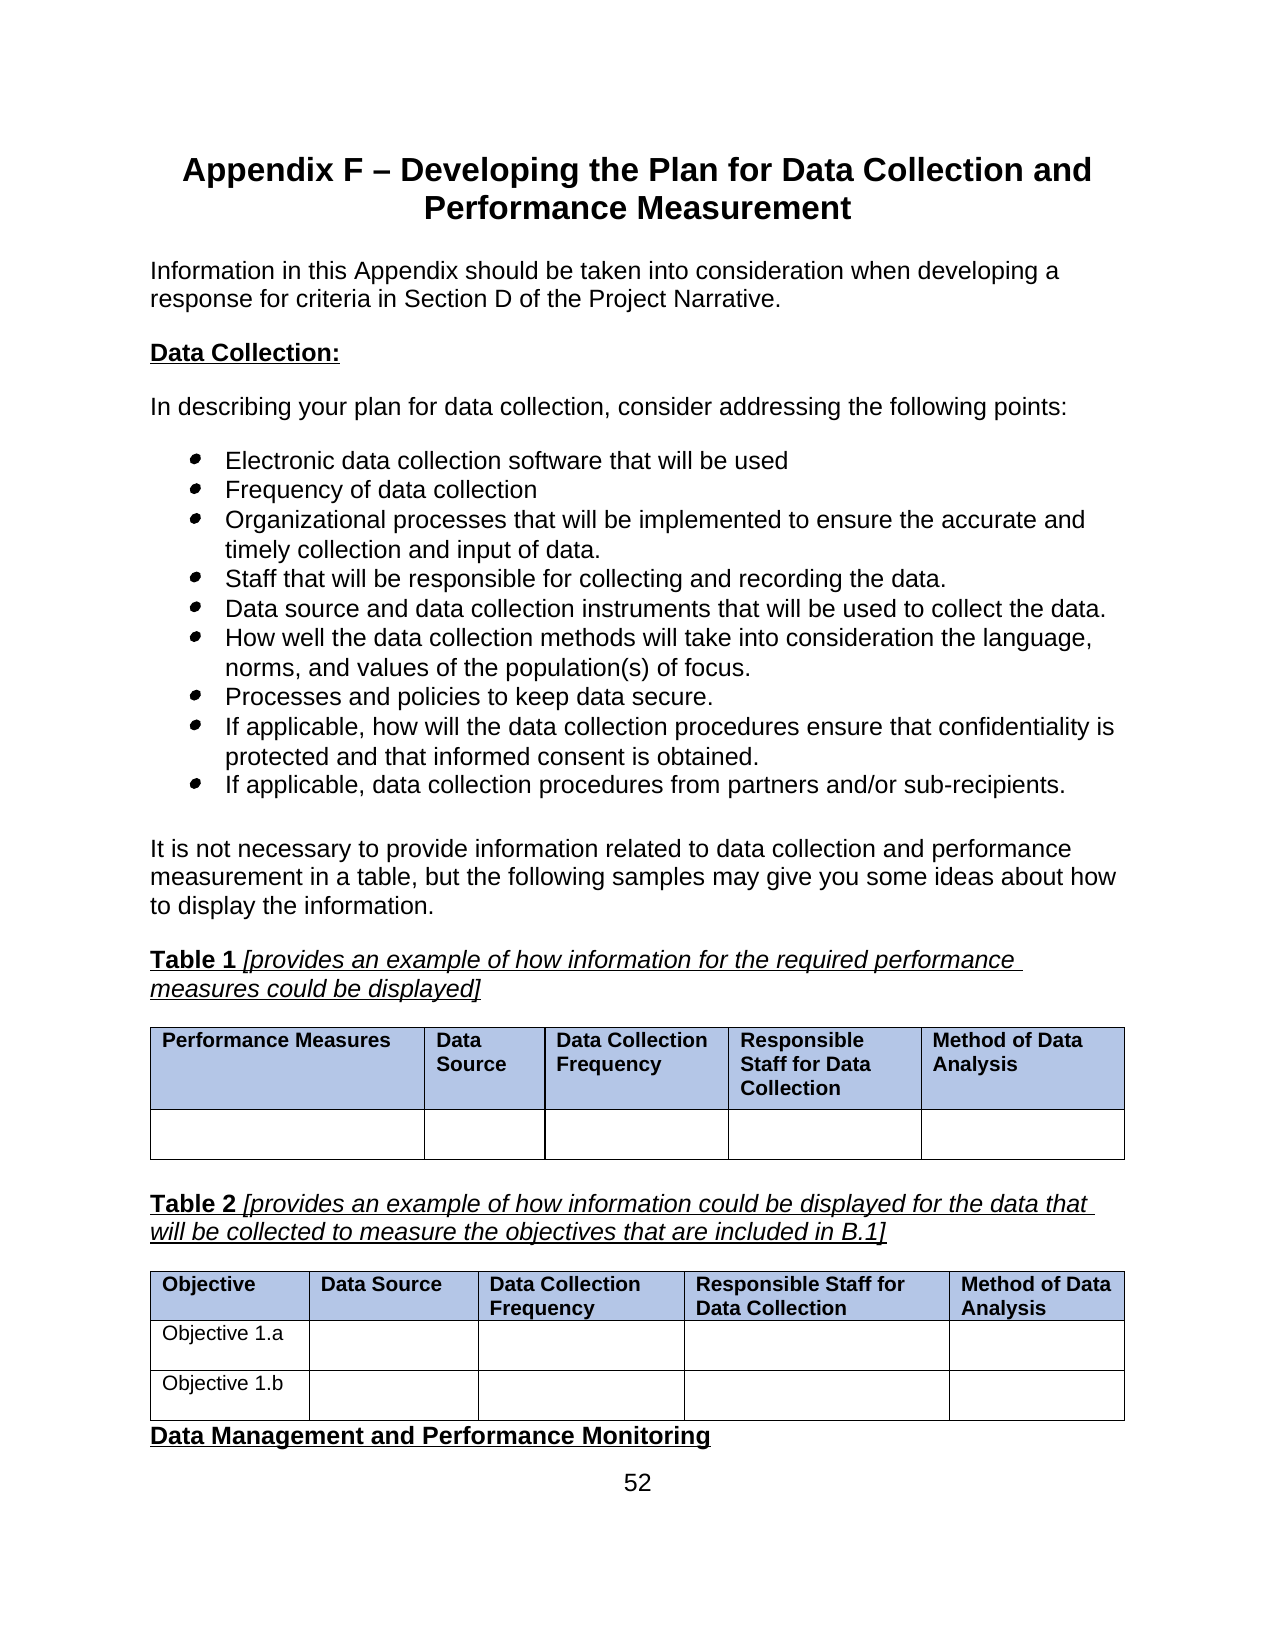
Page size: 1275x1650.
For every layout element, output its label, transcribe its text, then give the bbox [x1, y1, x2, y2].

table_cell [425, 1110, 544, 1159]
table_cell [310, 1321, 478, 1370]
table_header Responsible Staff for Data Collection [685, 1272, 949, 1320]
table_header Method of Data Analysis [950, 1272, 1124, 1320]
table_cell [922, 1110, 1124, 1159]
list Organizational processes that will be implemented to ensure the accurate and timely collection and input of data. [187, 505, 1125, 564]
table_cell [685, 1371, 949, 1420]
table_cell [151, 1110, 424, 1159]
text Table 1 [provides an example of how information for the required performance measures could be displayed] [150, 945, 1125, 1002]
subtitle Appendix F – Developing the Plan for Data Collection and Performance Measurement [150, 150, 1125, 227]
text Data Collection: [150, 338, 1125, 367]
list Data source and data collection instruments that will be used to collect the data. [187, 593, 1125, 623]
list Staff that will be responsible for collecting and recording the data. [187, 564, 1125, 593]
table_cell [479, 1321, 684, 1370]
table_cell [310, 1371, 478, 1420]
table_cell Objective 1.b [151, 1371, 309, 1420]
table_header Data Collection Frequency [546, 1028, 728, 1109]
table_cell [950, 1371, 1124, 1420]
text Information in this Appendix should be taken into consideration when developing a response for criteria in Section D of the Project Narrative. [150, 227, 1125, 313]
list Electronic data collection software that will be used [187, 446, 1125, 475]
list If applicable, how will the data collection procedures ensure that confidentiality is protected and that informed consent is obtained. [187, 712, 1125, 770]
table_cell [546, 1110, 728, 1159]
table_header Data Source [425, 1028, 544, 1109]
text Data Management and Performance Monitoring [150, 1421, 1125, 1450]
table_cell [729, 1110, 921, 1159]
table_header Data Collection Frequency [479, 1272, 684, 1320]
text It is not necessary to provide information related to data collection and performance measurement in a table, but the following samples may give you some ideas about how to display the information. [150, 833, 1125, 920]
table_cell [950, 1321, 1124, 1370]
table_cell Objective 1.a [151, 1321, 309, 1370]
table_header Method of Data Analysis [922, 1028, 1124, 1109]
table_cell [479, 1371, 684, 1420]
table_header Objective [151, 1272, 309, 1320]
table_header Data Source [310, 1272, 478, 1320]
table_cell [685, 1321, 949, 1370]
list Processes and policies to keep data secure. [187, 682, 1125, 712]
list How well the data collection methods will take into consideration the language, norms, and values of the population(s) of focus. [187, 623, 1125, 682]
list If applicable, data collection procedures from partners and/or sub-recipients. [187, 770, 1125, 800]
table_header Responsible Staff for Data Collection [729, 1028, 921, 1109]
table_header Performance Measures [151, 1028, 424, 1109]
text In describing your plan for data collection, consider addressing the following points: [150, 392, 1125, 421]
text Table 2 [provides an example of how information could be displayed for the data that will be collected to measure the objectives that are included in B.1] [150, 1188, 1125, 1246]
list Frequency of data collection [187, 475, 1125, 505]
